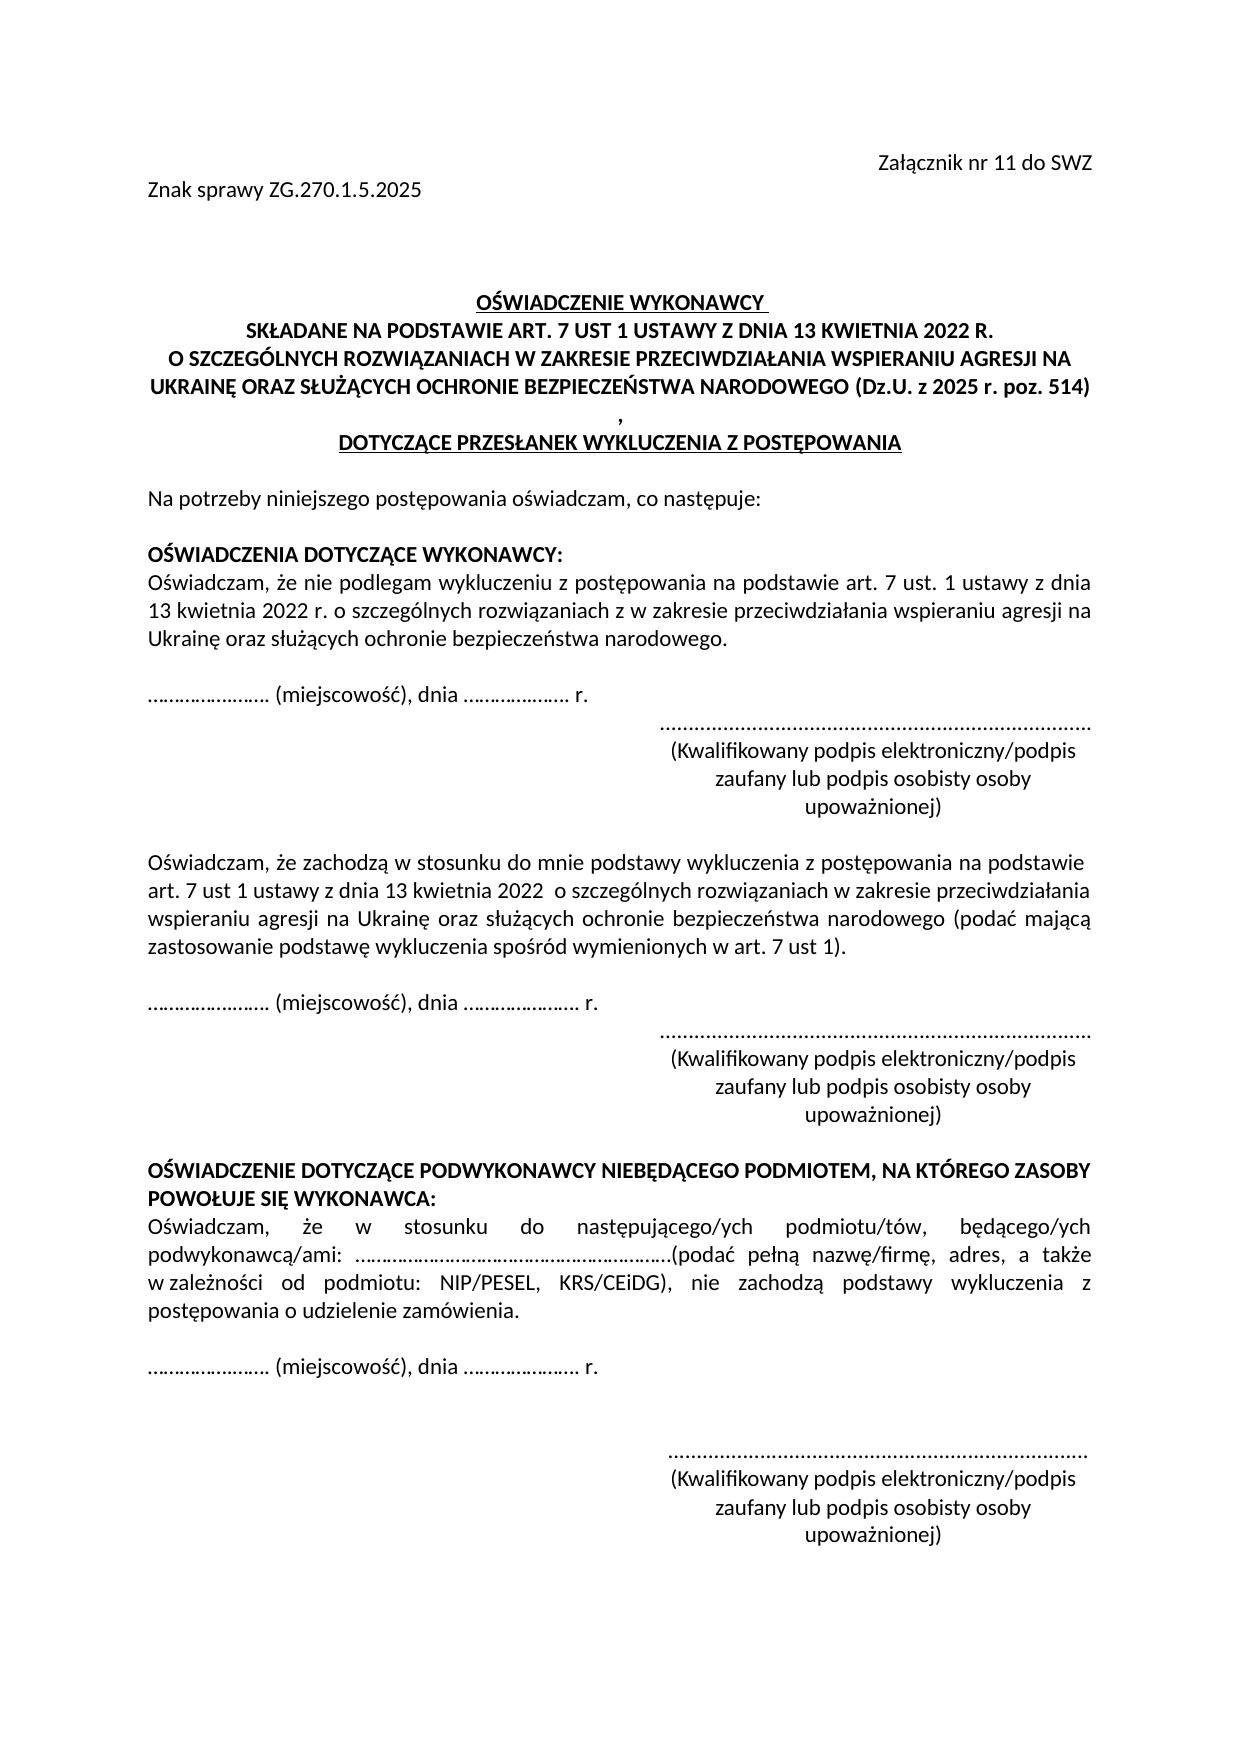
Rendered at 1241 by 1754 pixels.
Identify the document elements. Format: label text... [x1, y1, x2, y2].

text …………….……. (miejscowość), dnia …………………. r. [148, 1352, 1093, 1381]
text OŚWIADCZENIA DOTYCZĄCE WYKONAWCY: [148, 540, 1093, 568]
text Oświadczam, że w stosunku do następującego/ych podmiotu/tów, będącego/ych podwykonawcą/ami: ……………………………………………………(podać pełną nazwę/firmę, adres, a także w zależności od podmiotu: NIP/PESEL, KRS/CEiDG), nie zachodzą podstawy wykluczenia z postępowania o udzielenie zamówienia. [148, 1212, 1093, 1324]
text (Kwalifikowany podpis elektroniczny/podpis zaufany lub podpis osobisty osoby upoważnionej) [654, 1044, 1093, 1128]
text …………….……. (miejscowość), dnia ………….……. r. [148, 680, 1093, 708]
text (Kwalifikowany podpis elektroniczny/podpis zaufany lub podpis osobisty osoby upoważnionej) [654, 736, 1093, 820]
text OŚWIADCZENIE DOTYCZĄCE PODWYKONAWCY NIEBĘDĄCEGO PODMIOTEM, NA KTÓREGO ZASOBY POWOŁUJE SIĘ WYKONAWCA: [148, 1156, 1093, 1212]
text DOTYCZĄCE PRZESŁANEK WYKLUCZENIA Z POSTĘPOWANIA [148, 428, 1093, 456]
text ........................................................................... [654, 708, 1093, 736]
text ......................................................................... [654, 1437, 1093, 1464]
text …………….……. (miejscowość), dnia …………………. r. [148, 988, 1093, 1016]
text ........................................................................... [654, 1016, 1093, 1044]
text (Kwalifikowany podpis elektroniczny/podpis zaufany lub podpis osobisty osoby upoważnionej) [654, 1464, 1093, 1549]
text Znak sprawy ZG.270.1.5.2025 [148, 176, 1093, 204]
text Na potrzeby niniejszego postępowania oświadczam, co następuje: [148, 484, 1093, 512]
text Załącznik nr 11 do SWZ [148, 148, 1093, 176]
text SKŁADANE NA PODSTAWIE ART. 7 UST 1 USTAWY Z DNIA 13 KWIETNIA 2022 R. [148, 316, 1093, 344]
text Oświadczam, że nie podlegam wykluczeniu z postępowania na podstawie art. 7 ust. 1 ustawy z dnia 13 kwietnia 2022 r. o szczególnych rozwiązaniach z w zakresie przeciwdziałania wspieraniu agresji na Ukrainę oraz służących ochronie bezpieczeństwa narodowego. [148, 568, 1093, 652]
text OŚWIADCZENIE WYKONAWCY [148, 288, 1093, 316]
text O SZCZEGÓLNYCH ROZWIĄZANIACH W ZAKRESIE PRZECIWDZIAŁANIA WSPIERANIU AGRESJI NA UKRAINĘ ORAZ SŁUŻĄCYCH OCHRONIE BEZPIECZEŃSTWA NARODOWEGO (Dz.U. z 2025 r. poz. 514) , [148, 344, 1093, 428]
text Oświadczam, że zachodzą w stosunku do mnie podstawy wykluczenia z postępowania na podstawie art. 7 ust 1 ustawy z dnia 13 kwietnia 2022 o szczególnych rozwiązaniach w zakresie przeciwdziałania wspieraniu agresji na Ukrainę oraz służących ochronie bezpieczeństwa narodowego (podać mającą zastosowanie podstawę wykluczenia spośród wymienionych w art. 7 ust 1). [148, 848, 1093, 960]
